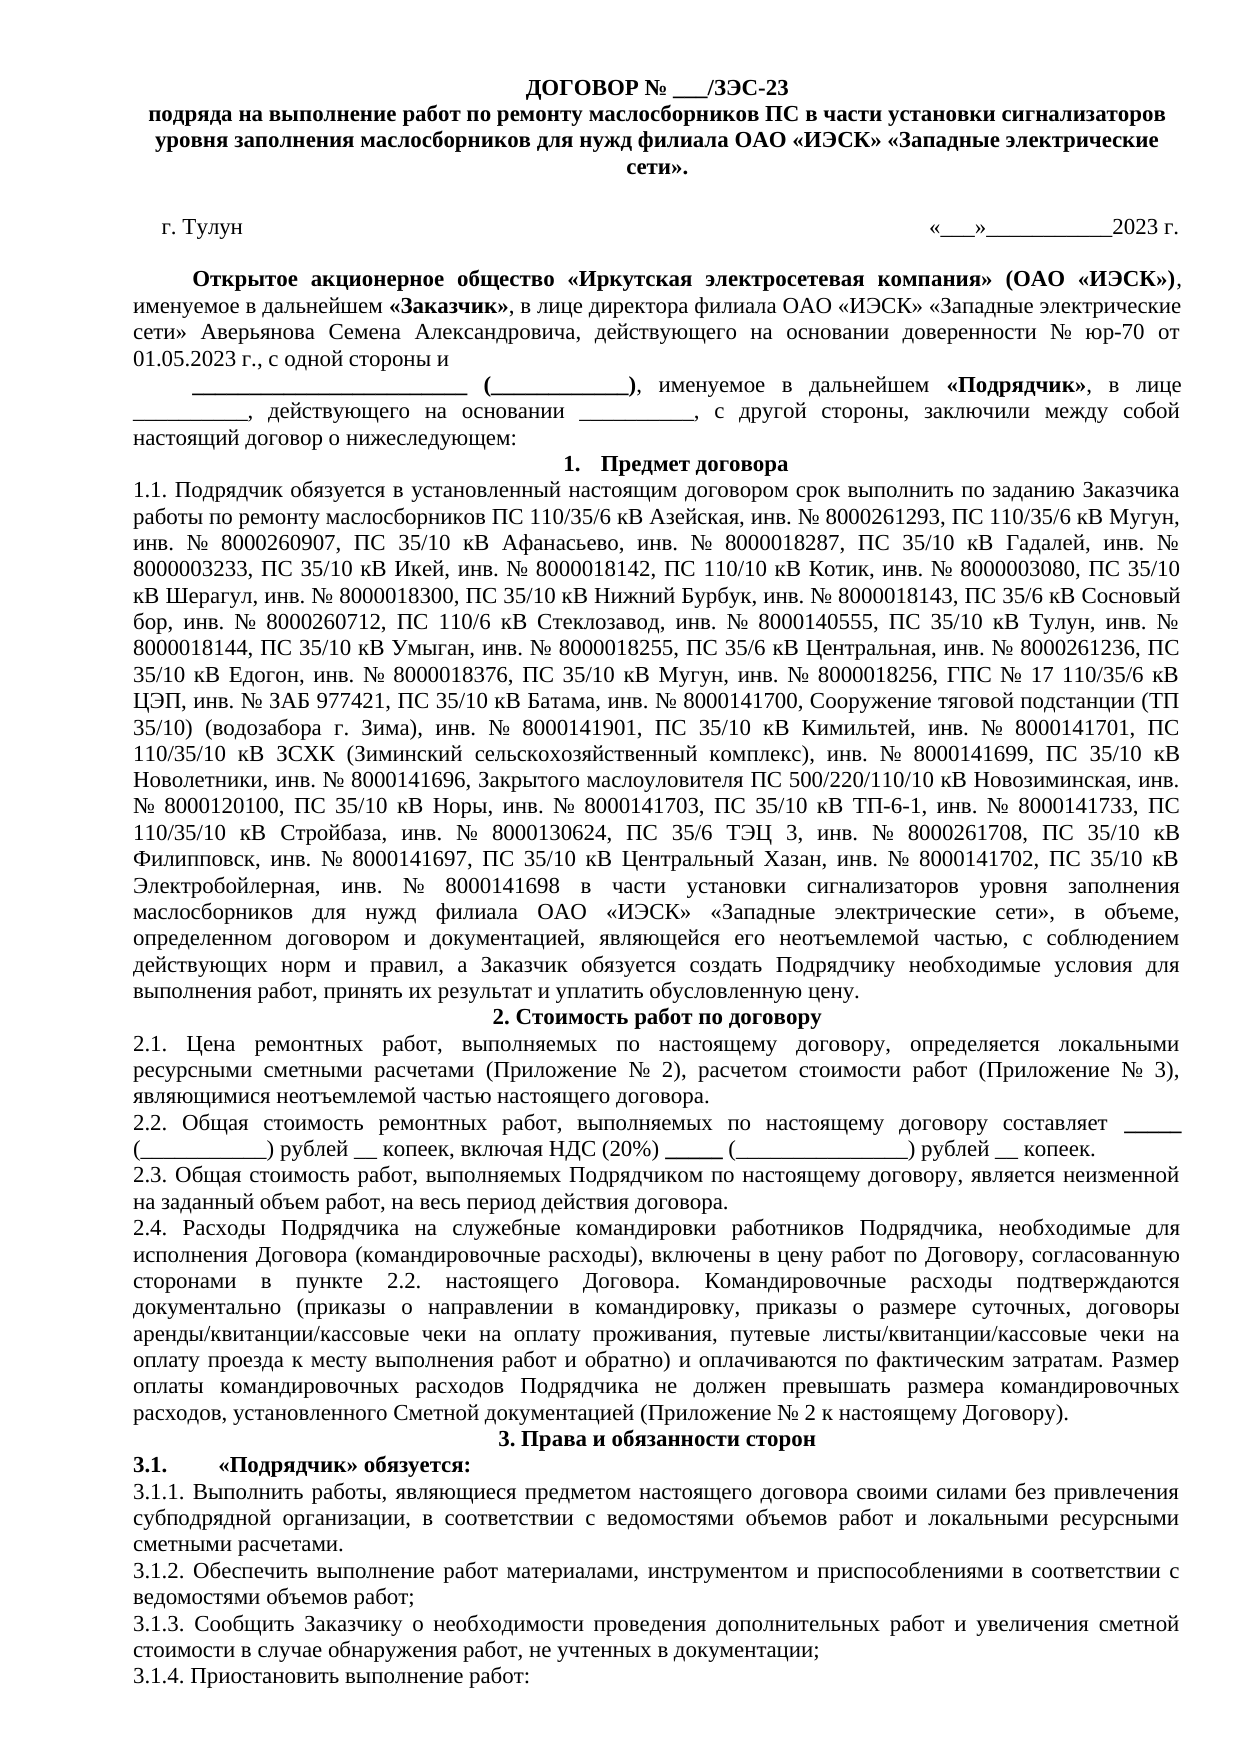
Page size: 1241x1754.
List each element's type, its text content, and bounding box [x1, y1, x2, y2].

text 2. Стоимость работ по договору [133, 1003, 1181, 1030]
text 2.3. Общая стоимость работ, выполняемых Подрядчиком по настоящему договору, является неизменной на заданный объем работ, на весь период действия договора. [133, 1162, 1181, 1214]
text 3.1.3. Сообщить Заказчику о необходимости проведения дополнительных работ и увеличения сметной стоимости в случае обнаружения работ, не учтенных в документации; [133, 1609, 1181, 1662]
text 3.1. «Подрядчик» обязуется: [133, 1451, 1181, 1478]
text ДОГОВОР № ___/ЗЭС-23 [133, 74, 1181, 100]
text 1.1. Подрядчик обязуется в установленный настоящим договором срок выполнить по заданию Заказчика работы по ремонту маслосборников ПС 110/35/6 кВ Азейская, инв. № 8000261293, ПС 110/35/6 кВ Мугун, инв. № 8000260907, ПС 35/10 кВ Афанасьево, инв. № 8000018287, ПС 35/10 кВ Гадалей, инв. № 8000003233, ПС 35/10 кВ Икей, инв. № 8000018142, ПС 110/10 кВ Котик, инв. № 8000003080, ПС 35/10 кВ Шерагул, инв. № 8000018300, ПС 35/10 кВ Нижний Бурбук, инв. № 8000018143, ПС 35/6 кВ Сосновый бор, инв. № 8000260712, ПС 110/6 кВ Стеклозавод, инв. № 8000140555, ПС 35/10 кВ Тулун, инв. № 8000018144, ПС 35/10 кВ Умыган, инв. № 8000018255, ПС 35/6 кВ Центральная, инв. № 8000261236, ПС 35/10 кВ Едогон, инв. № 8000018376, ПС 35/10 кВ Мугун, инв. № 8000018256, ГПС № 17 110/35/6 кВ ЦЭП, инв. № ЗАБ 977421, ПС 35/10 кВ Батама, инв. № 8000141700, Сооружение тяговой подстанции (ТП 35/10) (водозабора г. Зима), инв. № 8000141901, ПС 35/10 кВ Кимильтей, инв. № 8000141701, ПС 110/35/10 кВ ЗСХК (Зиминский сельскохозяйственный комплекс), инв. № 8000141699, ПС 35/10 кВ Новолетники, инв. № 8000141696, Закрытого маслоуловителя ПС 500/220/110/10 кВ Новозиминская, инв. № 8000120100, ПС 35/10 кВ Норы, инв. № 8000141703, ПС 35/10 кВ ТП-6-1, инв. № 8000141733, ПС 110/35/10 кВ Стройбаза, инв. № 8000130624, ПС 35/6 ТЭЦ 3, инв. № 8000261708, ПС 35/10 кВ Филипповск, инв. № 8000141697, ПС 35/10 кВ Центральный Хазан, инв. № 8000141702, ПС 35/10 кВ Электробойлерная, инв. № 8000141698 в части установки сигнализаторов уровня заполнения маслосборников для нужд филиала ОАО «ИЭСК» «Западные электрические сети», в объеме, определенном договором и документацией, являющейся его неотъемлемой частью, с соблюдением действующих норм и правил, а Заказчик обязуется создать Подрядчику необходимые условия для выполнения работ, принять их результат и уплатить обусловленную цену. [133, 476, 1181, 1003]
list Предмет договора [170, 450, 1181, 476]
text 3.1.2. Обеспечить выполнение работ материалами, инструментом и приспособлениями в соответствии с ведомостями объемов работ; [133, 1557, 1181, 1609]
text 3.1.1. Выполнить работы, являющиеся предметом настоящего договора своими силами без привлечения субподрядной организации, в соответствии с ведомостями объемов работ и локальными ресурсными сметными расчетами. [133, 1478, 1181, 1557]
text 3. Права и обязанности сторон [133, 1425, 1181, 1451]
text подряда на выполнение работ по ремонту маслосборников ПС в части установки сигнализаторов уровня заполнения маслосборников для нужд филиала ОАО «ИЭСК» «Западные электрические сети». [133, 100, 1181, 179]
text 2.4. Расходы Подрядчика на служебные командировки работников Подрядчика, необходимые для исполнения Договора (командировочные расходы), включены в цену работ по Договору, согласованную сторонами в пункте 2.2. настоящего Договора. Командировочные расходы подтверждаются документально (приказы о направлении в командировку, приказы о размере суточных, договоры аренды/квитанции/кассовые чеки на оплату проживания, путевые листы/квитанции/кассовые чеки на оплату проезда к месту выполнения работ и обратно) и оплачиваются по фактическим затратам. Размер оплаты командировочных расходов Подрядчика не должен превышать размера командировочных расходов, установленного Сметной документацией (Приложение № 2 к настоящему Договору). [133, 1214, 1181, 1425]
text г. Тулун «___»___________2023 г. [133, 213, 1182, 239]
text Открытое акционерное общество «Иркутская электросетевая компания» (ОАО «ИЭСК»), именуемое в дальнейшем «Заказчик», в лице директора филиала ОАО «ИЭСК» «Западные электрические сети» Аверьянова Семена Александровича, действующего на основании доверенности № юр-70 от 01.05.2023 г., с одной стороны и [133, 266, 1182, 371]
text ________________________ (____________), именуемое в дальнейшем «Подрядчик», в лице __________, действующего на основании __________, с другой стороны, заключили между собой настоящий договор о нижеследующем: [133, 371, 1182, 450]
text 3.1.4. Приостановить выполнение работ: [133, 1662, 1181, 1689]
text 2.1. Цена ремонтных работ, выполняемых по настоящему договору, определяется локальными ресурсными сметными расчетами (Приложение № 2), расчетом стоимости работ (Приложение № 3), являющимися неотъемлемой частью настоящего договора. [133, 1030, 1181, 1109]
text 2.2. Общая стоимость ремонтных работ, выполняемых по настоящему договору составляет _____ (___________) рублей __ копеек, включая НДС (20%) _____ (_______________) рублей __ копеек. [133, 1109, 1181, 1162]
